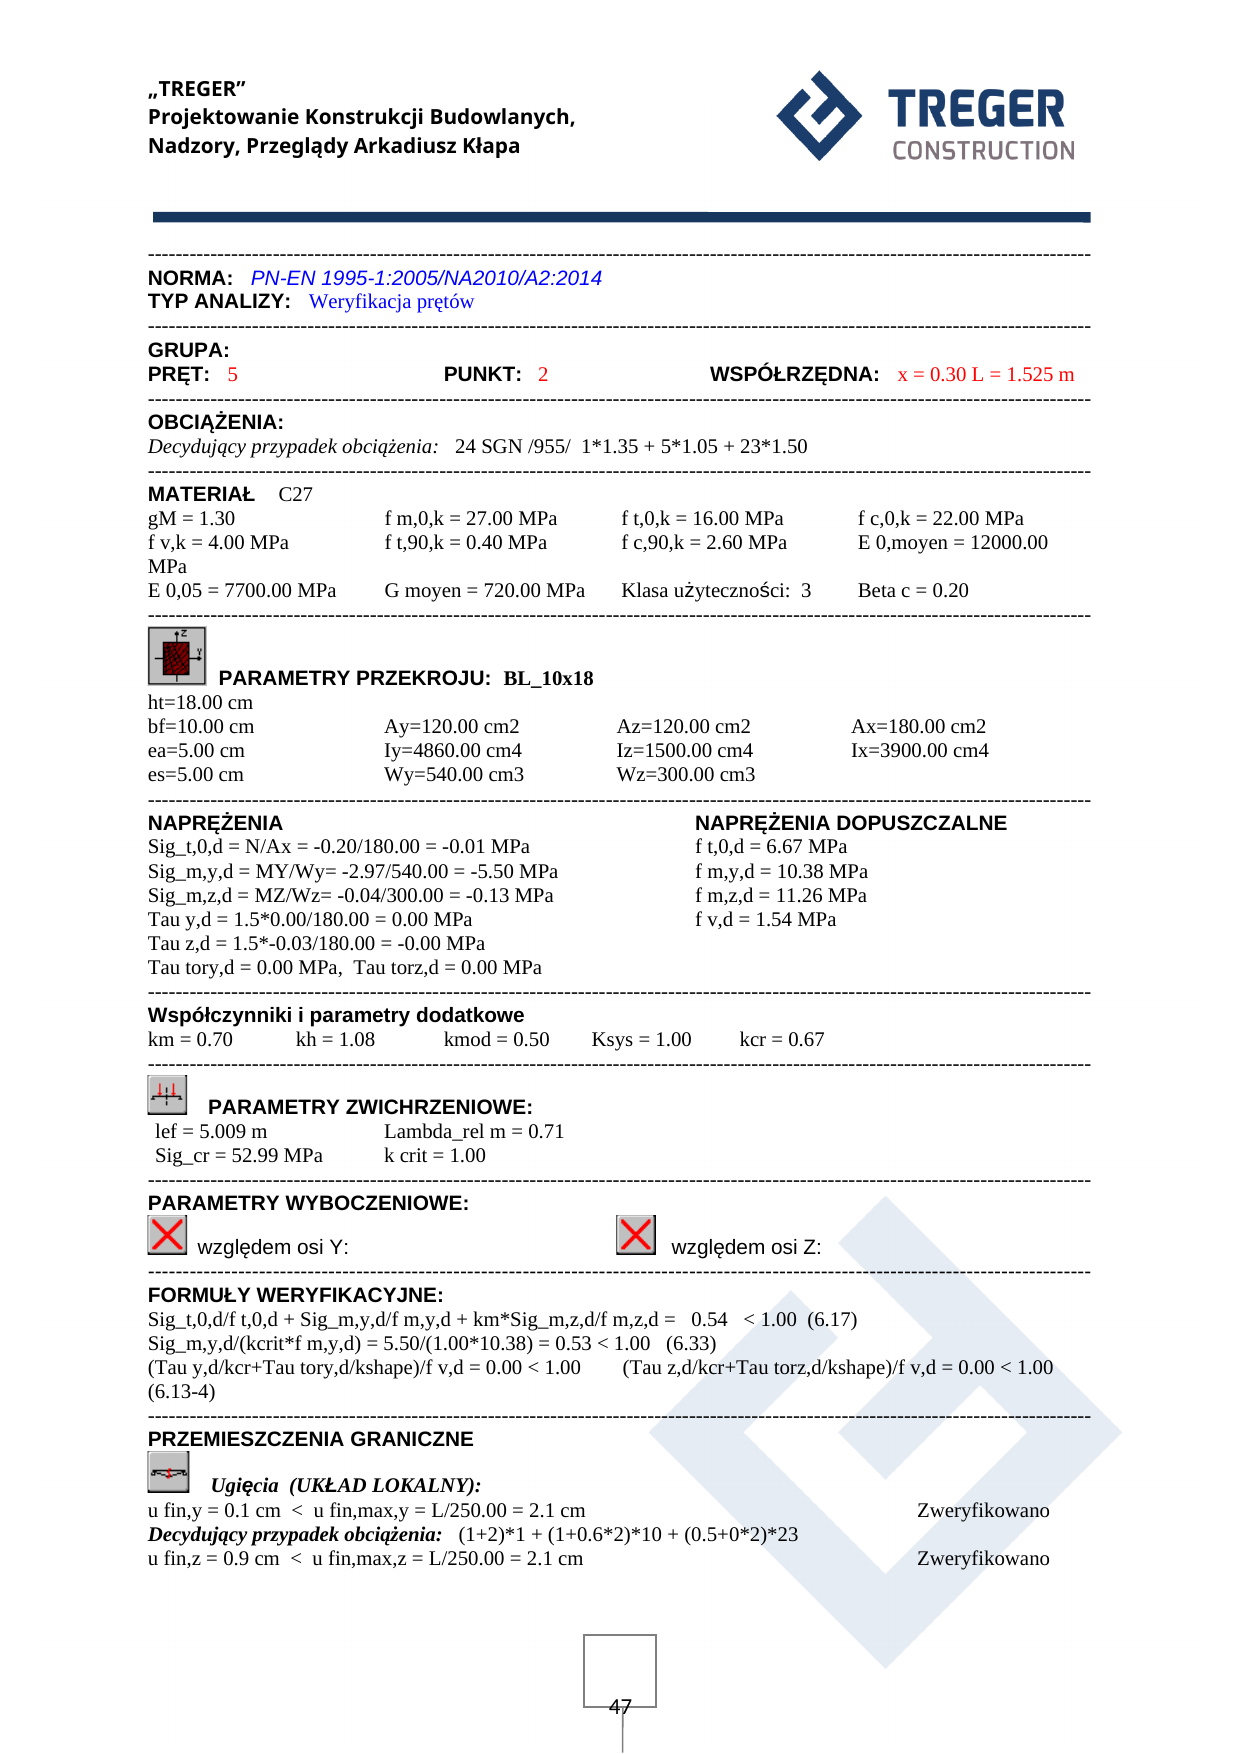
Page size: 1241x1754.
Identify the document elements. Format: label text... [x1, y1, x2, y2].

text ---------------------------------------------------------------------------------------------------------------------------------------- [148, 1403, 1093, 1427]
text Ugięcia (UKŁAD LOKALNY): [148, 1451, 1093, 1497]
text Decydujący przypadek obciążenia: (1+2)*1 + (1+0.6*2)*10 + (0.5+0*2)*23 [148, 1522, 1093, 1546]
text Tau y,d = 1.5*0.00/180.00 = 0.00 MPa f v,d = 1.54 MPa [148, 907, 1093, 931]
text u fin,y = 0.1 cm < u fin,max,y = L/250.00 = 2.1 cm Zweryfikowano [148, 1497, 1093, 1522]
text OBCIĄŻENIA: [148, 410, 1093, 434]
text ---------------------------------------------------------------------------------------------------------------------------------------- [148, 458, 1093, 482]
text PRZEMIESZCZENIA GRANICZNE [148, 1427, 1093, 1451]
text Sig_t,0,d/f t,0,d + Sig_m,y,d/f m,y,d + km*Sig_m,z,d/f m,z,d = 0.54 < 1.00 (6.17) [148, 1307, 1093, 1331]
text GRUPA: [148, 337, 1093, 361]
text es=5.00 cm Wy=540.00 cm3 Wz=300.00 cm3 [148, 762, 1093, 786]
text ---------------------------------------------------------------------------------------------------------------------------------------- [148, 1051, 1093, 1075]
picture [585, 1636, 655, 1706]
text TYP ANALIZY: Weryfikacja prętów [148, 289, 1093, 313]
text ---------------------------------------------------------------------------------------------------------------------------------------- [148, 1167, 1093, 1191]
text ---------------------------------------------------------------------------------------------------------------------------------------- [148, 602, 1093, 626]
text Sig_m,z,d = MZ/Wz= -0.04/300.00 = -0.13 MPa f m,z,d = 11.26 MPa [148, 883, 1093, 907]
text lef = 5.009 m Lambda_rel m = 0.71 [155, 1119, 1093, 1143]
text Sig_t,0,d = N/Ax = -0.20/180.00 = -0.01 MPa f t,0,d = 6.67 MPa [148, 834, 1093, 858]
text ---------------------------------------------------------------------------------------------------------------------------------------- [148, 313, 1093, 337]
text Tau z,d = 1.5*-0.03/180.00 = -0.00 MPa [148, 931, 1093, 955]
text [148, 241, 1093, 265]
text ---------------------------------------------------------------------------------------------------------------------------------------- [148, 386, 1093, 410]
text Sig_cr = 52.99 MPa k crit = 1.00 [155, 1143, 1093, 1167]
text PARAMETRY PRZEKROJU: BL_10x18 [148, 626, 1093, 690]
text PARAMETRY WYBOCZENIOWE: [148, 1191, 1093, 1215]
text MATERIAŁ C27 [148, 482, 1093, 506]
text E 0,05 = 7700.00 MPa G moyen = 720.00 MPa Klasa użyteczności: 3 Beta c = 0.20 [148, 578, 1093, 602]
text gM = 1.30 f m,0,k = 27.00 MPa f t,0,k = 16.00 MPa f c,0,k = 22.00 MPa [148, 506, 1093, 530]
text ea=5.00 cm Iy=4860.00 cm4 Iz=1500.00 cm4 Ix=3900.00 cm4 [148, 738, 1093, 762]
text bf=10.00 cm Ay=120.00 cm2 Az=120.00 cm2 Ax=180.00 cm2 [148, 714, 1093, 738]
text f v,k = 4.00 MPa f t,90,k = 0.40 MPa f c,90,k = 2.60 MPa E 0,moyen = 12000.00 MPa [148, 530, 1093, 578]
text Sig_m,y,d/(kcrit*f m,y,d) = 5.50/(1.00*10.38) = 0.53 < 1.00 (6.33) [148, 1331, 1093, 1355]
text Tau tory,d = 0.00 MPa, Tau torz,d = 0.00 MPa [148, 955, 1093, 979]
text km = 0.70 kh = 1.08 kmod = 0.50 Ksys = 1.00 kcr = 0.67 [148, 1027, 1093, 1051]
text Współczynniki i parametry dodatkowe [148, 1003, 1093, 1027]
picture [38, 70, 1202, 1747]
text FORMUŁY WERYFIKACYJNE: [148, 1283, 1093, 1307]
text ---------------------------------------------------------------------------------------------------------------------------------------- [148, 786, 1093, 811]
text względem osi Y: względem osi Z: [148, 1215, 1093, 1259]
text ht=18.00 cm [148, 690, 1093, 714]
text u fin,z = 0.9 cm < u fin,max,z = L/250.00 = 2.1 cm Zweryfikowano [148, 1546, 1093, 1570]
text NAPRĘŻENIA NAPRĘŻENIA DOPUSZCZALNE [148, 811, 1093, 834]
text Sig_m,y,d = MY/Wy= -2.97/540.00 = -5.50 MPa f m,y,d = 10.38 MPa [148, 858, 1093, 883]
text ---------------------------------------------------------------------------------------------------------------------------------------- [148, 979, 1093, 1003]
text PRĘT: 5 PUNKT: 2 WSPÓŁRZĘDNA: x = 0.30 L = 1.525 m [148, 361, 1093, 386]
text (Tau y,d/kcr+Tau tory,d/kshape)/f v,d = 0.00 < 1.00 (Tau z,d/kcr+Tau torz,d/kshape)/f v,d = 0.00 < 1.00 (6.13-4) [148, 1355, 1093, 1403]
text PARAMETRY ZWICHRZENIOWE: [148, 1075, 1093, 1119]
text Decydujący przypadek obciążenia: 24 SGN /955/ 1*1.35 + 5*1.05 + 23*1.50 [148, 434, 1093, 458]
text NORMA: PN-EN 1995-1:2005/NA2010/A2:2014 [148, 265, 1093, 289]
text ---------------------------------------------------------------------------------------------------------------------------------------- [148, 1259, 1093, 1283]
